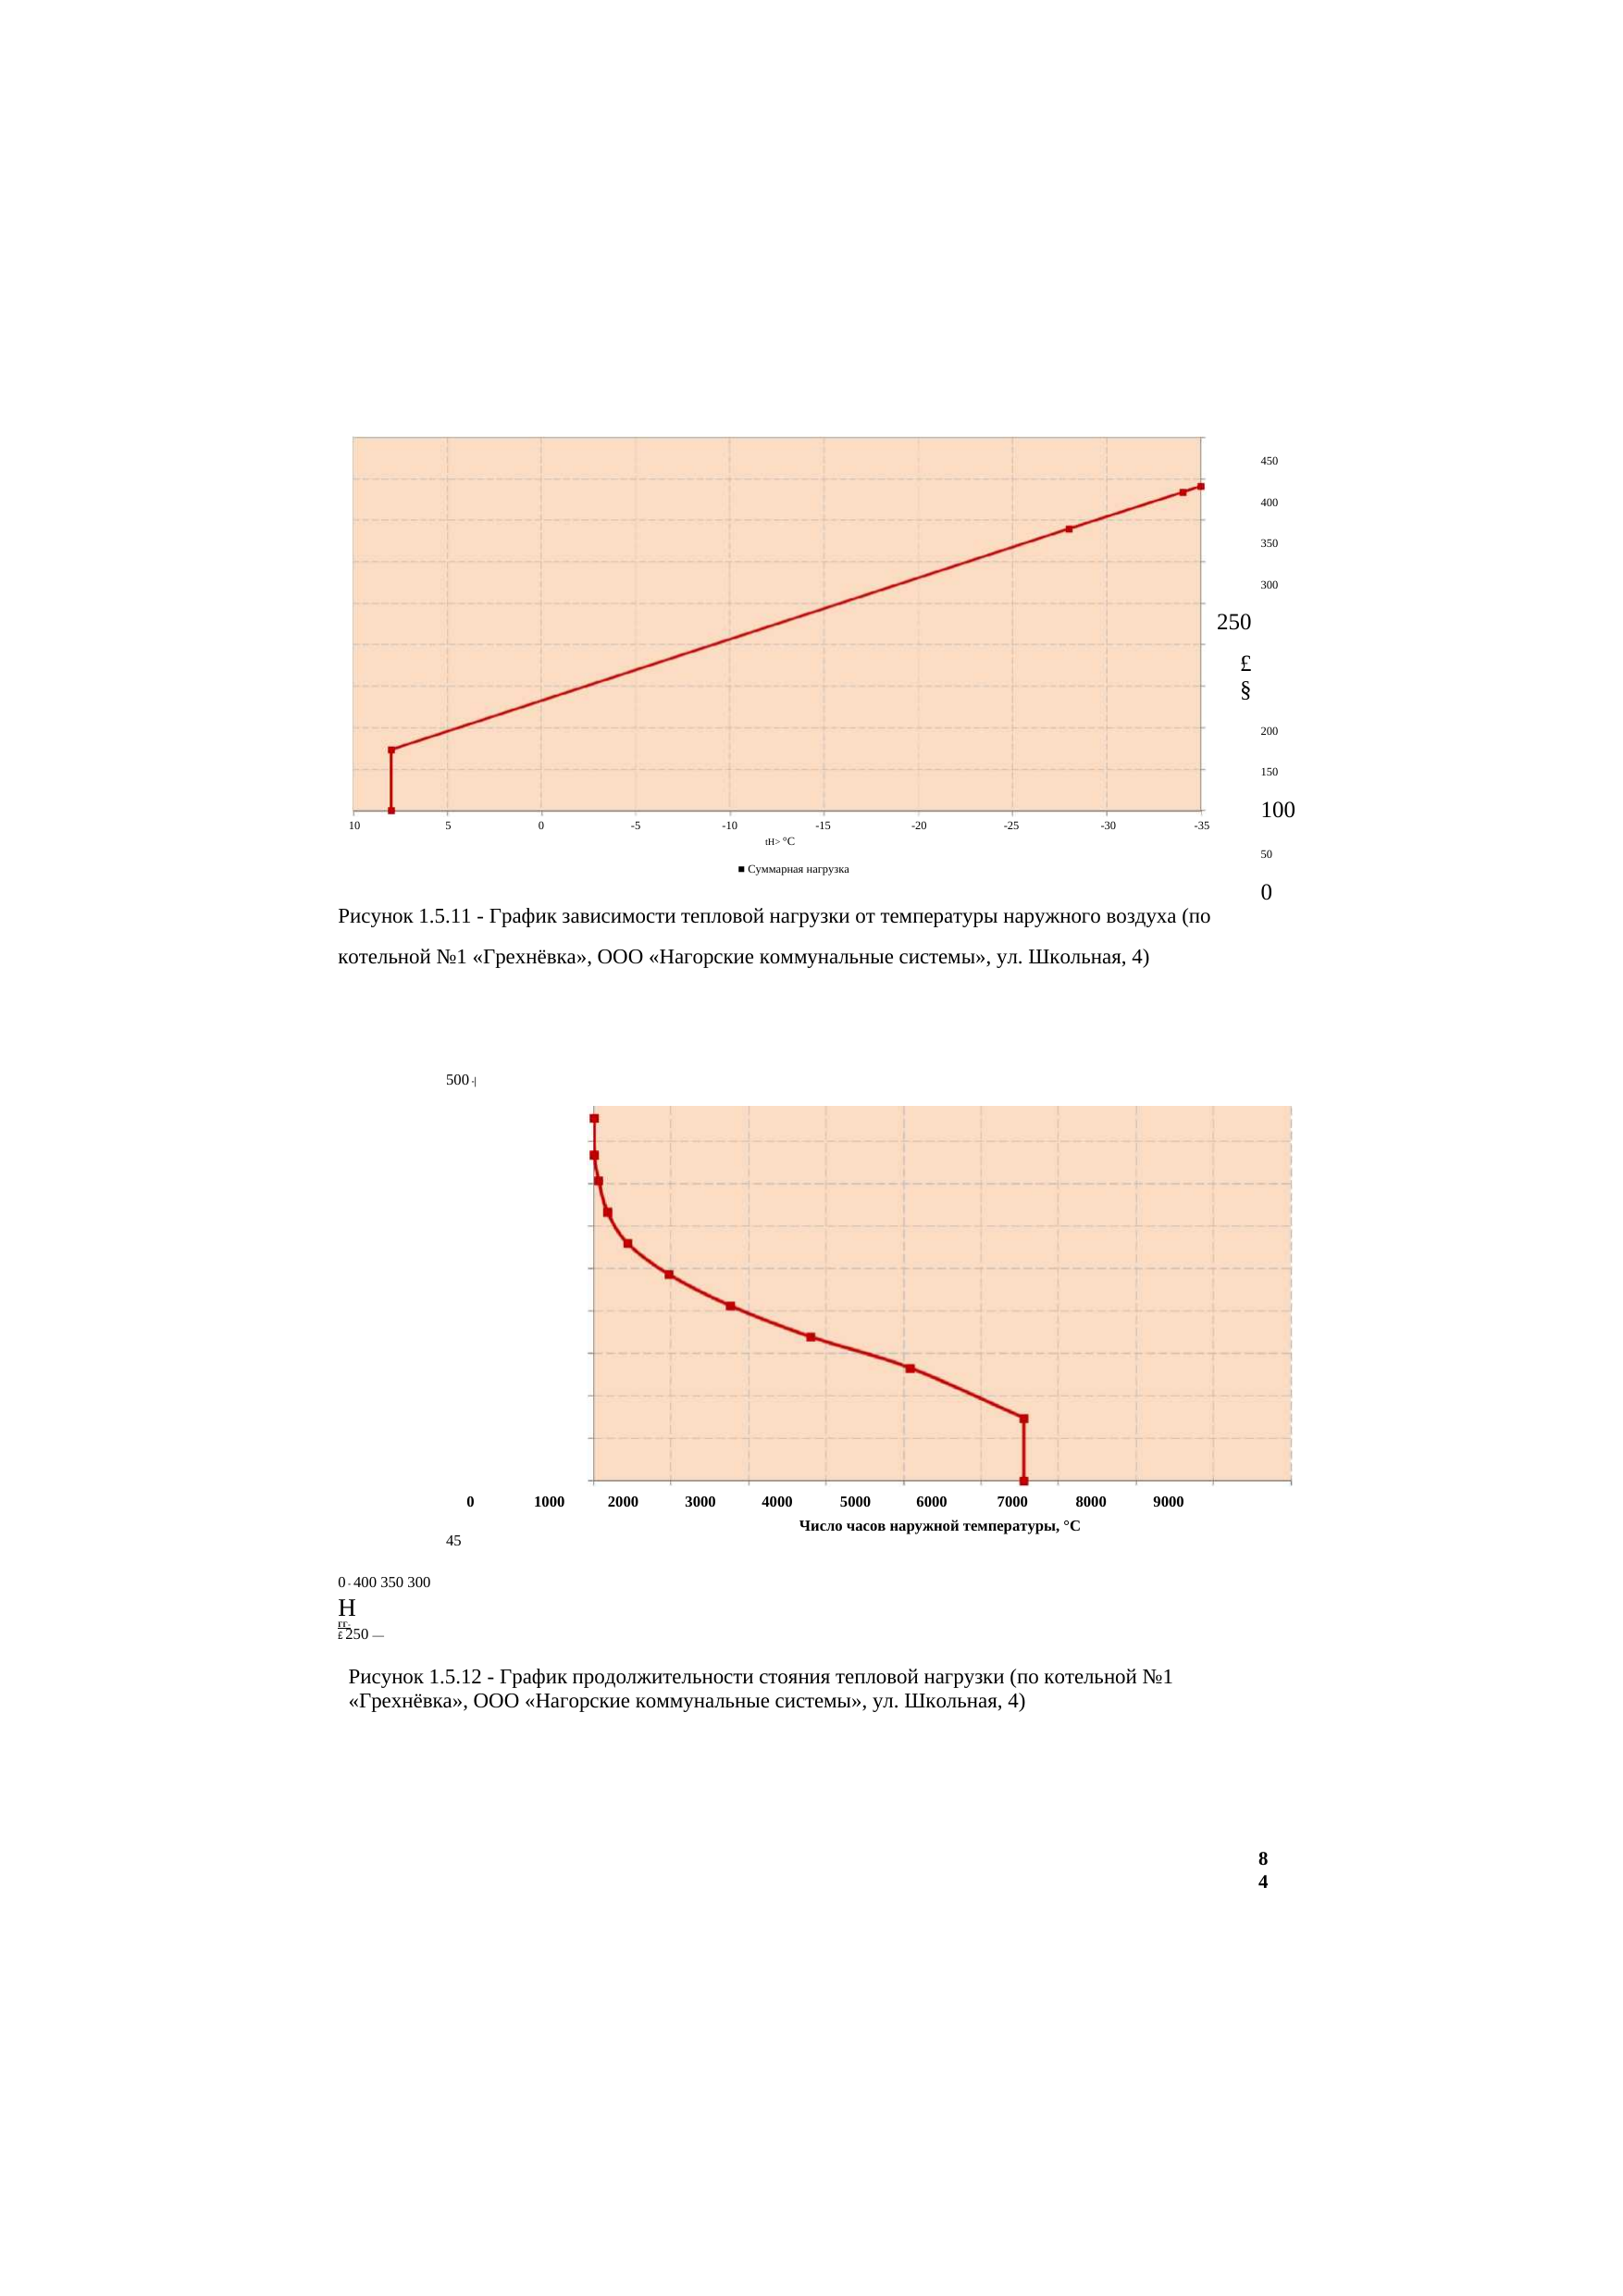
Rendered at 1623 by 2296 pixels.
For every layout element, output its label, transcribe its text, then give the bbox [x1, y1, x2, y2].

text § [1207, 679, 1251, 702]
picture [352, 436, 1207, 817]
text Число часов наружной температуры, °С [466, 1511, 1414, 1536]
text 250 £ [1207, 597, 1251, 679]
text 500 -| [338, 1051, 1285, 1093]
text £ 250 — [338, 1629, 1285, 1642]
text Рисунок 1.5.11 - График зависимости тепловой нагрузки от температуры наружного воздуха (по котельной №1 «Грехнёвка», ООО «Нагорские коммунальные системы», ул. Школьная, 4) [338, 891, 1258, 972]
text Н [338, 1596, 1285, 1621]
text 0 1000 2000 3000 4000 5000 6000 7000 8000 9000 [466, 1487, 1414, 1511]
picture [587, 1106, 1294, 1487]
